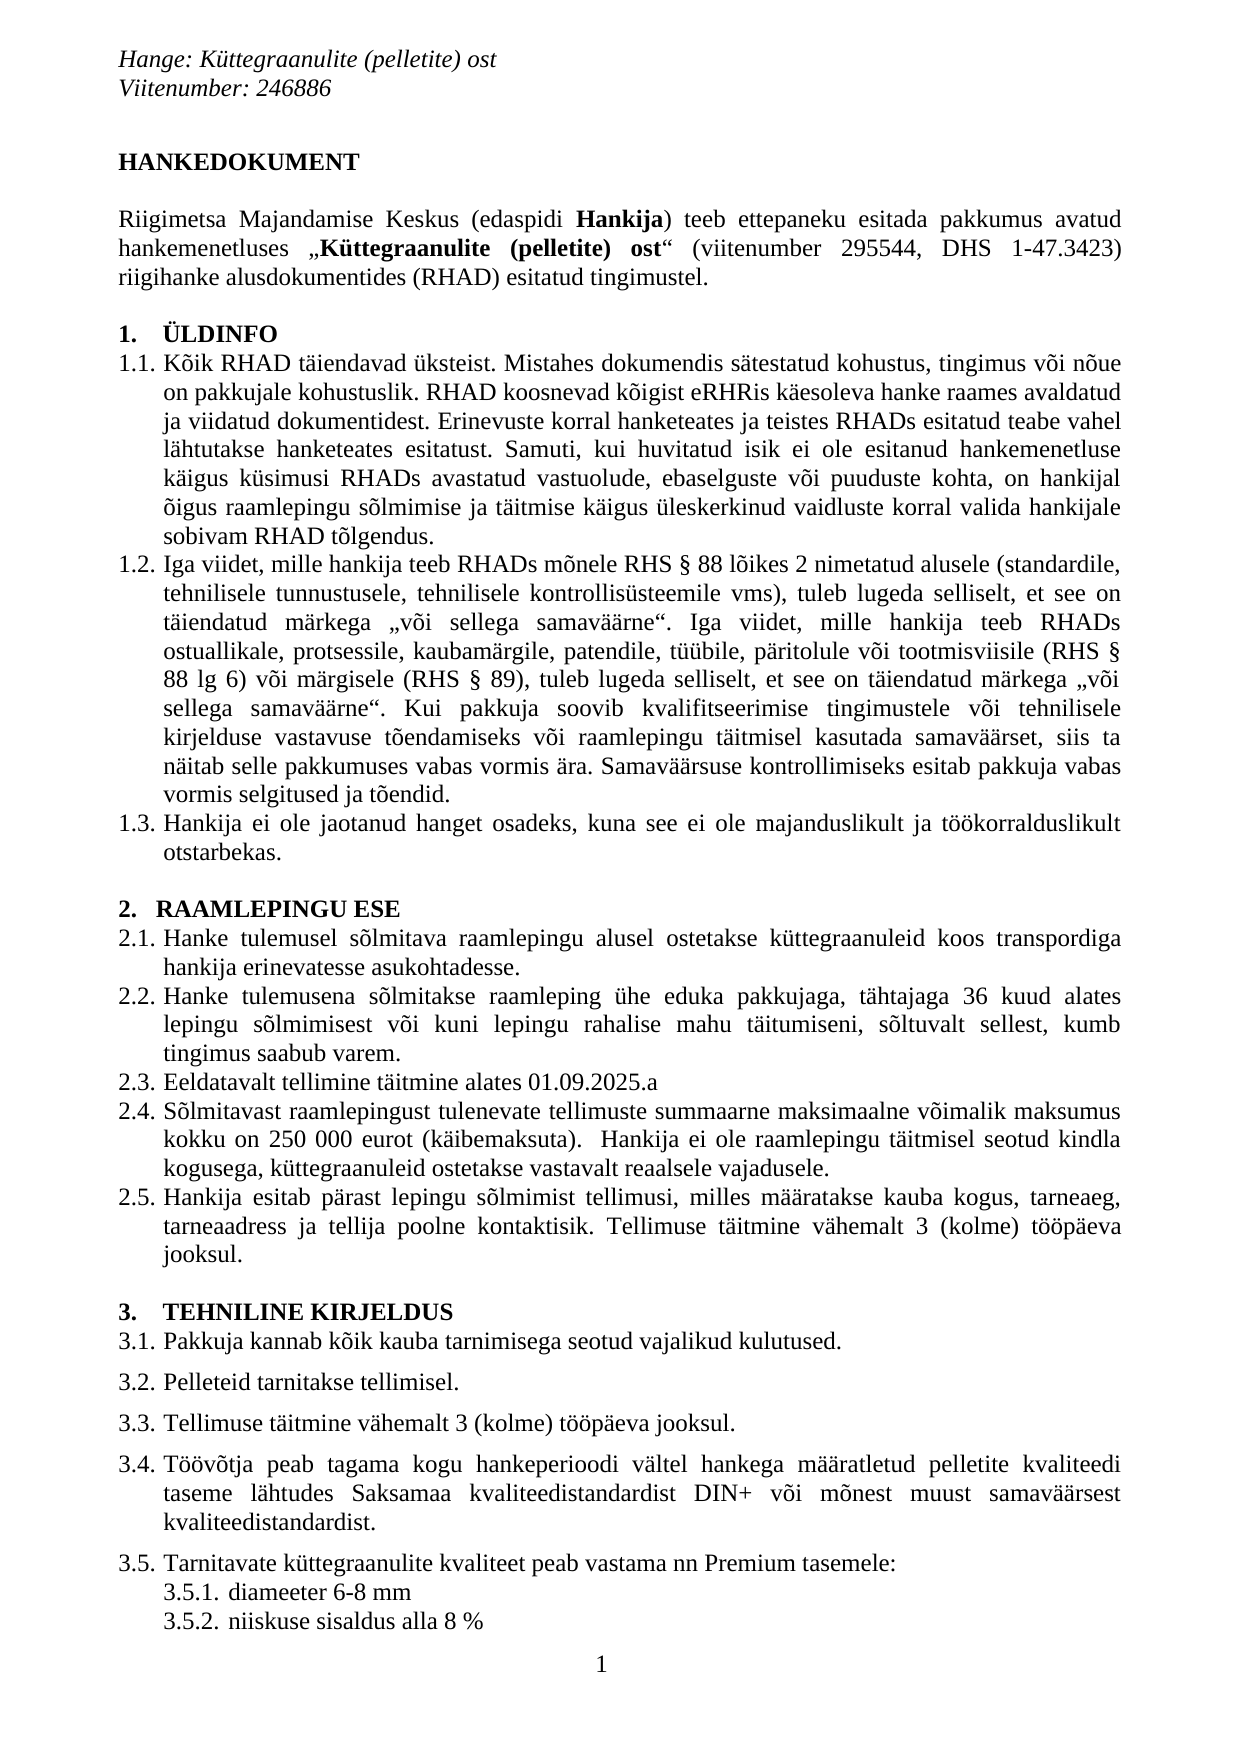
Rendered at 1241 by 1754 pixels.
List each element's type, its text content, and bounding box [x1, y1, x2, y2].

list Riigimetsa Majandamise Keskus (edaspidi Hankija) teeb ettepaneku esitada pakkumus avatud hankemenetluses „Küttegraanulite (pelletite) ost“ (viitenumber 295544, DHS 1-47.3423) riigihanke alusdokumentides (RHAD) esitatud tingimustel. [118, 204, 1122, 291]
text Pakkuja kannab kõik kauba tarnimisega seotud vajalikud kulutused. [118, 1326, 1122, 1354]
list TEHNILINE KIRJELDUS [118, 1297, 1122, 1326]
text niiskuse sisaldus alla 8 % [163, 1606, 1122, 1634]
text Hanke tulemusena sõlmitakse raamleping ühe eduka pakkujaga, tähtajaga 36 kuud alates lepingu sõlmimisest või kuni lepingu rahalise mahu täitumiseni, sõltuvalt sellest, kumb tingimus saabub varem. [118, 981, 1122, 1067]
text Tellimuse täitmine vähemalt 3 (kolme) tööpäeva jooksul. [118, 1408, 1122, 1437]
text Hanke tulemusel sõlmitava raamlepingu alusel ostetakse küttegraanuleid koos transpordiga hankija erinevatesse asukohtadesse. [118, 923, 1122, 981]
text Kõik RHAD täiendavad üksteist. Mistahes dokumendis sätestatud kohustus, tingimus või nõue on pakkujale kohustuslik. RHAD koosnevad kõigist eRHRis käesoleva hanke raames avaldatud ja viidatud dokumentidest. Erinevuste korral hanketeates ja teistes RHADs esitatud teabe vahel lähtutakse hanketeates esitatust. Samuti, kui huvitatud isik ei ole esitanud hankemenetluse käigus küsimusi RHADs avastatud vastuolude, ebaselguste või puuduste kohta, on hankijal õigus raamlepingu sõlmimise ja täitmise käigus üleskerkinud vaidluste korral valida hankijale sobivam RHAD tõlgendus. [118, 348, 1122, 549]
text Tarnitavate küttegraanulite kvaliteet peab vastama nn Premium tasemele: [118, 1548, 1122, 1577]
list HANKEDOKUMENT [118, 147, 1122, 176]
list ÜLDINFO [118, 319, 1122, 348]
text Töövõtja peab tagama kogu hankeperioodi vältel hankega määratletud pelletite kvaliteedi taseme lähtudes Saksamaa kvaliteedistandardist DIN+ või mõnest muust samaväärsest kvaliteedistandardist. [118, 1449, 1122, 1536]
text Pelleteid tarnitakse tellimisel. [118, 1367, 1122, 1396]
text Iga viidet, mille hankija teeb RHADs mõnele RHS § 88 lõikes 2 nimetatud alusele (standardile, tehnilisele tunnustusele, tehnilisele kontrollisüsteemile vms), tuleb lugeda selliselt, et see on täiendatud märkega „või sellega samaväärne“. Iga viidet, mille hankija teeb RHADs ostuallikale, protsessile, kaubamärgile, patendile, tüübile, päritolule või tootmisviisile (RHS § 88 lg 6) või märgisele (RHS § 89), tuleb lugeda selliselt, et see on täiendatud märkega „või sellega samaväärne“. Kui pakkuja soovib kvalifitseerimise tingimustele või tehnilisele kirjelduse vastavuse tõendamiseks või raamlepingu täitmisel kasutada samaväärset, siis ta näitab selle pakkumuses vabas vormis ära. Samaväärsuse kontrollimiseks esitab pakkuja vabas vormis selgitused ja tõendid. [118, 549, 1122, 808]
text Hankija ei ole jaotanud hanget osadeks, kuna see ei ole majanduslikult ja töökorralduslikult otstarbekas. [118, 808, 1122, 866]
text Eeldatavalt tellimine täitmine alates 01.09.2025.a [118, 1067, 1122, 1096]
text Sõlmitavast raamlepingust tulenevate tellimuste summaarne maksimaalne võimalik maksumus kokku on 250 000 eurot (käibemaksuta). Hankija ei ole raamlepingu täitmisel seotud kindla kogusega, küttegraanuleid ostetakse vastavalt reaalsele vajadusele. [118, 1096, 1122, 1182]
list RAAMLEPINGU ESE [118, 894, 1122, 923]
text Hankija esitab pärast lepingu sõlmimist tellimusi, milles määratakse kauba kogus, tarneaeg, tarneaadress ja tellija poolne kontaktisik. Tellimuse täitmine vähemalt 3 (kolme) tööpäeva jooksul. [118, 1182, 1122, 1268]
text diameeter 6-8 mm [163, 1577, 1122, 1606]
